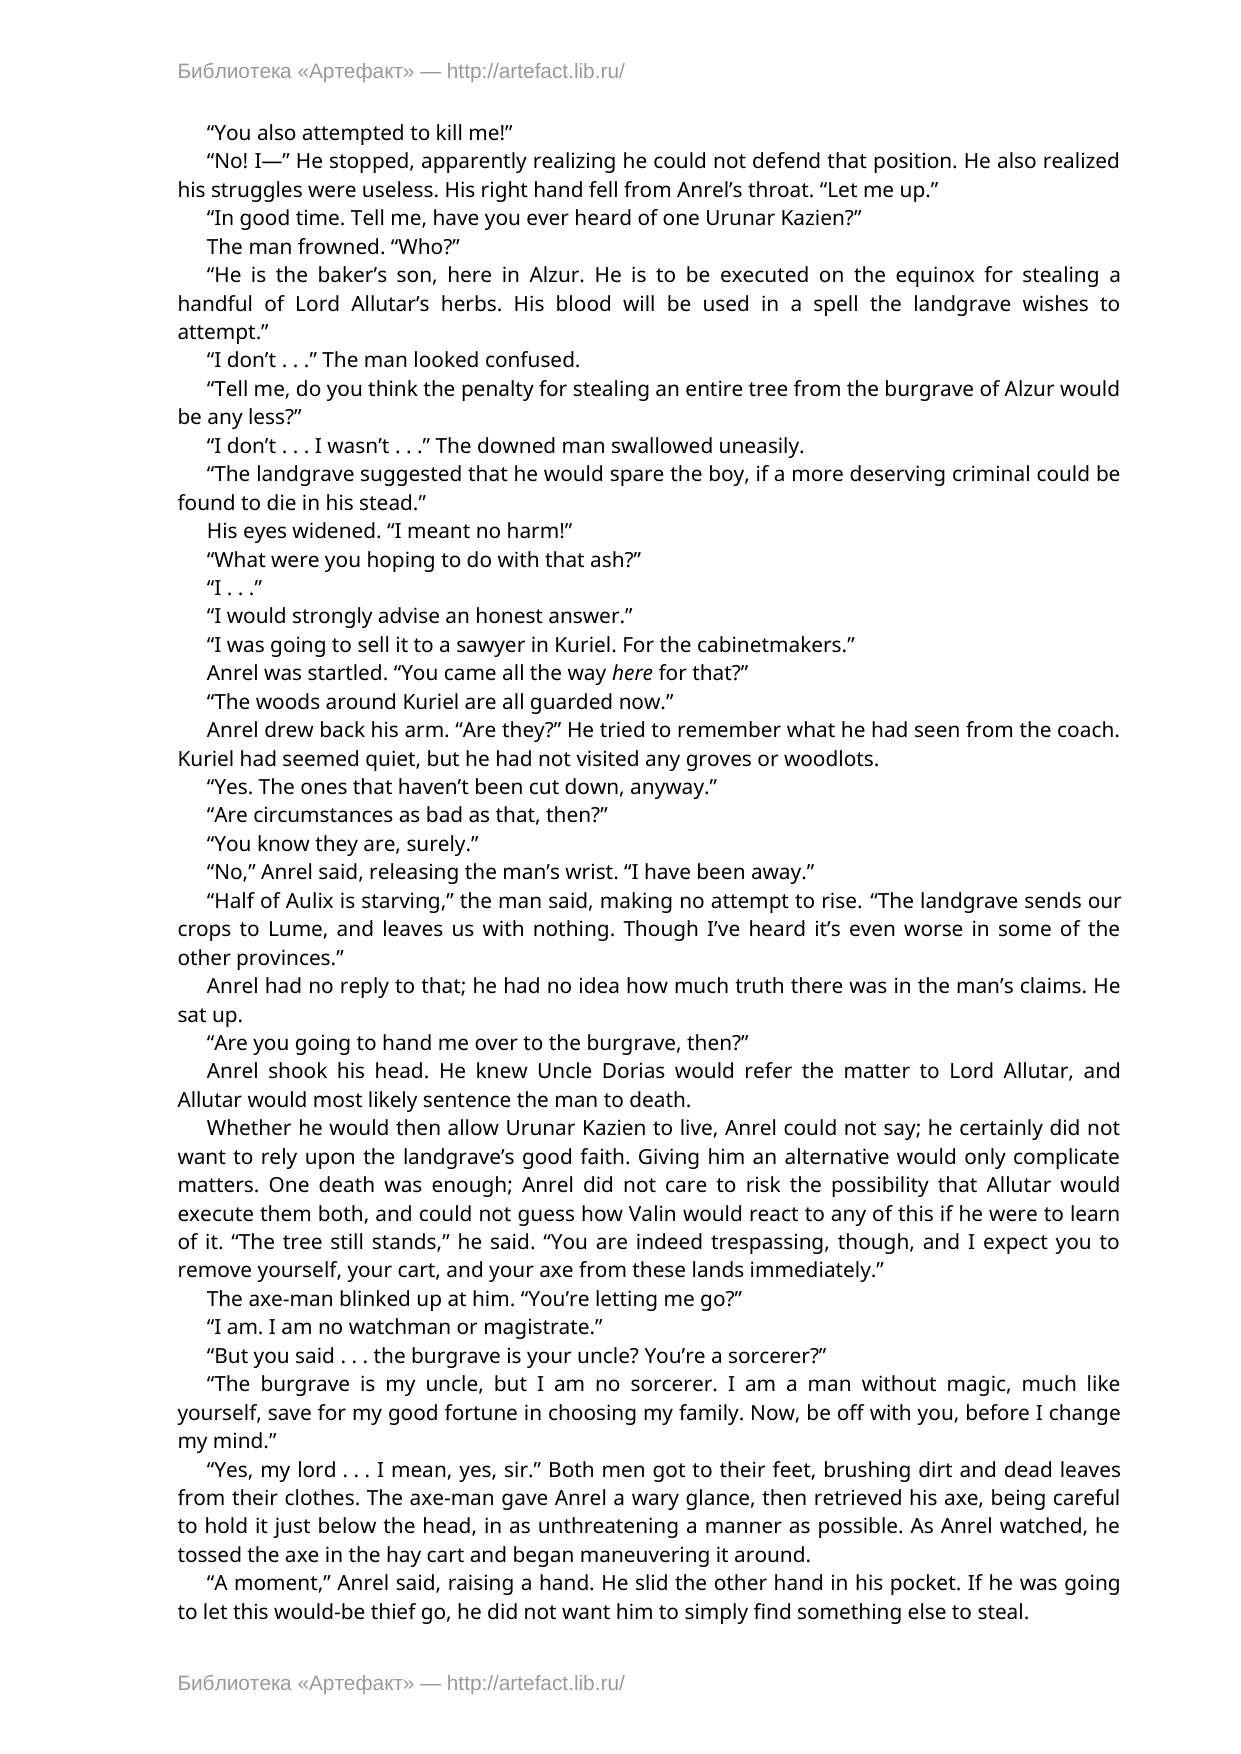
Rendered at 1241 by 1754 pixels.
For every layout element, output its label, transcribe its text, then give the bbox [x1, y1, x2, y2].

text “You also attempted to kill me!” [177, 118, 1122, 147]
text “Yes. The ones that haven’t been cut down, anyway.” [177, 772, 1122, 801]
text “I . . .” [177, 573, 1122, 602]
text The man frowned. “Who?” [177, 232, 1122, 260]
text “What were you hoping to do with that ash?” [177, 545, 1122, 573]
text “I don’t . . . I wasn’t . . .” The downed man swallowed uneasily. [177, 431, 1122, 459]
text Anrel had no reply to that; he had no idea how much truth there was in the man’s claims. He sat up. [177, 971, 1122, 1028]
text “I would strongly advise an honest answer.” [177, 602, 1122, 630]
text “In good time. Tell me, have you ever heard of one Urunar Kazien?” [177, 203, 1122, 232]
text “Half of Aulix is starving,” the man said, making no attempt to rise. “The landgrave sends our crops to Lume, and leaves us with nothing. Though I’ve heard it’s even worse in some of the other provinces.” [177, 886, 1122, 971]
text The axe-man blinked up at him. “You’re letting me go?” [177, 1284, 1122, 1312]
text “I am. I am no watchman or magistrate.” [177, 1312, 1122, 1341]
text “You know they are, surely.” [177, 829, 1122, 857]
text His eyes widened. “I meant no harm!” [177, 516, 1122, 545]
text “No,” Anrel said, releasing the man’s wrist. “I have been away.” [177, 857, 1122, 886]
text Anrel was startled. “You came all the way here for that?” [177, 658, 1122, 687]
text “I don’t . . .” The man looked confused. [177, 346, 1122, 374]
text “The burgrave is my uncle, but I am no sorcerer. I am a man without magic, much like yourself, save for my good fortune in choosing my family. Now, be off with you, before I change my mind.” [177, 1369, 1122, 1455]
text “A moment,” Anrel said, raising a hand. He slid the other hand in his pocket. If he was going to let this would-be thief go, he did not want him to simply find something else to steal. [177, 1568, 1122, 1625]
text “Are you going to hand me over to the burgrave, then?” [177, 1028, 1122, 1057]
text “No! I—” He stopped, apparently realizing he could not defend that position. He also realized his struggles were useless. His right hand fell from Anrel’s throat. “Let me up.” [177, 147, 1122, 203]
text “Tell me, do you think the penalty for stealing an entire tree from the burgrave of Alzur would be any less?” [177, 374, 1122, 431]
text “Are circumstances as bad as that, then?” [177, 801, 1122, 829]
text “I was going to sell it to a sawyer in Kuriel. For the cabinetmakers.” [177, 630, 1122, 658]
text Anrel drew back his arm. “Are they?” He tried to remember what he had seen from the coach. Kuriel had seemed quiet, but he had not visited any groves or woodlots. [177, 715, 1122, 772]
text “But you said . . . the burgrave is your uncle? You’re a sorcerer?” [177, 1341, 1122, 1369]
text Anrel shook his head. He knew Uncle Dorias would refer the matter to Lord Allutar, and Allutar would most likely sentence the man to death. [177, 1057, 1122, 1113]
text “The landgrave suggested that he would spare the boy, if a more deserving criminal could be found to die in his stead.” [177, 459, 1122, 516]
text Whether he would then allow Urunar Kazien to live, Anrel could not say; he certainly did not want to rely upon the landgrave’s good faith. Giving him an alternative would only complicate matters. One death was enough; Anrel did not care to risk the possibility that Allutar would execute them both, and could not guess how Valin would react to any of this if he were to learn of it. “The tree still stands,” he said. “You are indeed trespassing, though, and I expect you to remove yourself, your cart, and your axe from these lands immediately.” [177, 1113, 1122, 1284]
text “The woods around Kuriel are all guarded now.” [177, 687, 1122, 715]
text “Yes, my lord . . . I mean, yes, sir.” Both men got to their feet, brushing dirt and dead leaves from their clothes. The axe-man gave Anrel a wary glance, then retrieved his axe, being careful to hold it just below the head, in as unthreatening a manner as possible. As Anrel watched, he tossed the axe in the hay cart and began maneuvering it around. [177, 1455, 1122, 1568]
text “He is the baker’s son, here in Alzur. He is to be executed on the equinox for stealing a handful of Lord Allutar’s herbs. His blood will be used in a spell the landgrave wishes to attempt.” [177, 260, 1122, 346]
